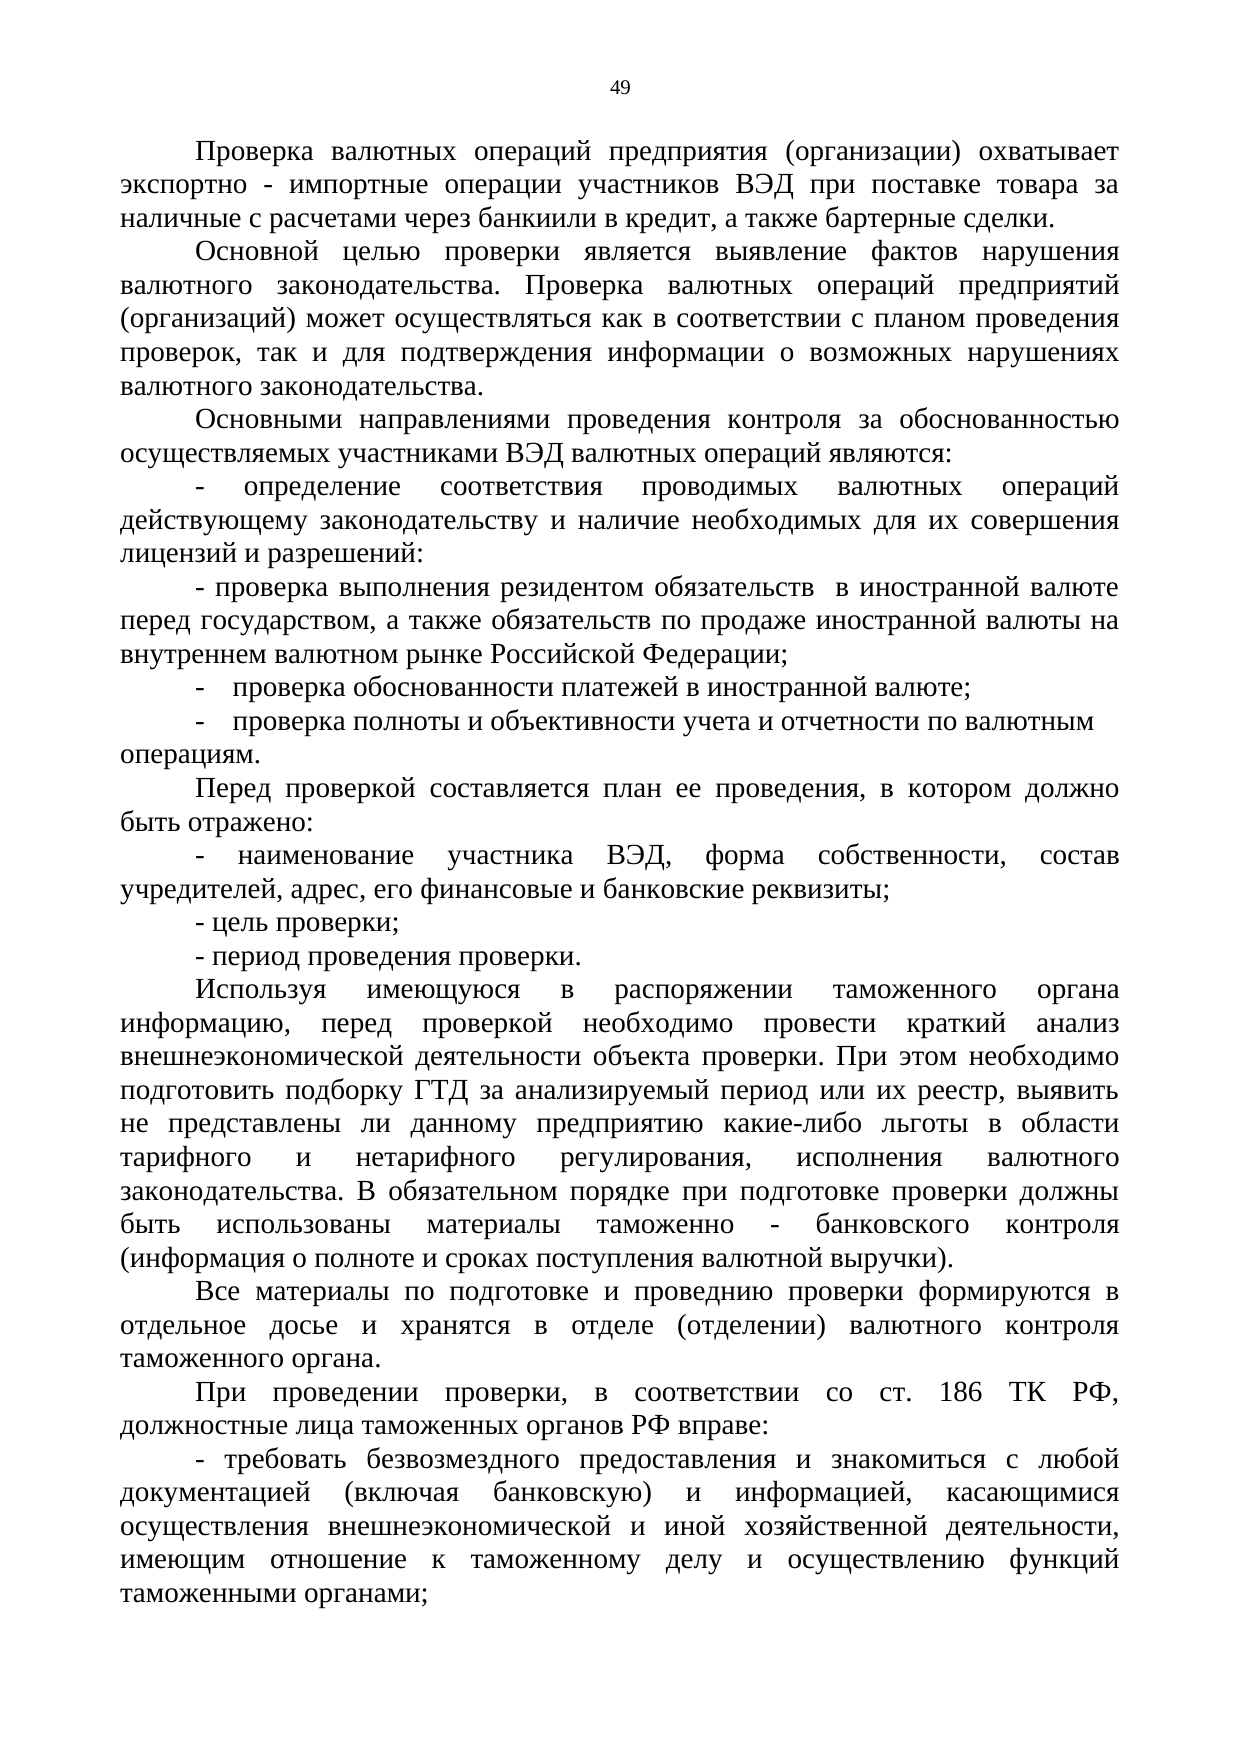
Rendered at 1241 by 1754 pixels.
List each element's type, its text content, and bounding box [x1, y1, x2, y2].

text операциям. [120, 737, 1120, 770]
text - период проведения проверки. [120, 938, 1120, 971]
text При проведении проверки, в соответствии со ст. 186 ТК РФ, должностные лица таможенных органов РФ вправе: [120, 1374, 1120, 1441]
text Используя имеющуюся в распоряжении таможенного органа информацию, перед проверкой необходимо провести краткий анализ внешнеэкономической деятельности объекта проверки. При этом необходимо подготовить подборку ГТД за анализируемый период или их реестр, выявить не представлены ли данному предприятию какие-либо льготы в области тарифного и нетарифного регулирования, исполнения валютного законодательства. В обязательном порядке при подготовке проверки должны быть использованы материалы таможенно - банковского контроля (информация о полноте и сроках поступления валютной выручки). [120, 971, 1120, 1273]
text - проверка выполнения резидентом обязательств в иностранной валюте перед государством, а также обязательств по продаже иностранной валюты на внутреннем валютном рынке Российской Федерации; [120, 569, 1120, 669]
text Основными направлениями проведения контроля за обоснованностью осуществляемых участниками ВЭД валютных операций являются: [120, 401, 1120, 468]
text Проверка валютных операций предприятия (организации) охватывает экспортно - импортные операции участников ВЭД при поставке товара за наличные с расчетами через банкиили в кредит, а также бартерные сделки. [120, 133, 1120, 233]
text - требовать безвозмездного предоставления и знакомиться с любой документацией (включая банковскую) и информацией, касающимися осуществления внешнеэкономической и иной хозяйственной деятельности, имеющим отношение к таможенному делу и осуществлению функций таможенными органами; [120, 1441, 1120, 1609]
text - цель проверки; [120, 904, 1120, 938]
text Все материалы по подготовке и проведнию проверки формируются в отдельное досье и хранятся в отделе (отделении) валютного контроля таможенного органа. [120, 1273, 1120, 1374]
text Основной целью проверки является выявление фактов нарушения валютного законодательства. Проверка валютных операций предприятий (организаций) может осуществляться как в соответствии с планом проведения проверок, так и для подтверждения информации о возможных нарушениях валютного законодательства. [120, 233, 1120, 401]
text - определение соответствия проводимых валютных операций действующему законодательству и наличие необходимых для их совершения лицензий и разрешений: [120, 468, 1120, 569]
text Перед проверкой составляется план ее проведения, в котором должно быть отражено: [120, 770, 1120, 837]
list проверка полноты и объективности учета и отчетности по валютным [195, 703, 1120, 737]
text - наименование участника ВЭД, форма собственности, состав учредителей, адрес, его финансовые и банковские реквизиты; [120, 837, 1120, 904]
list проверка обоснованности платежей в иностранной валюте; [195, 669, 1120, 703]
